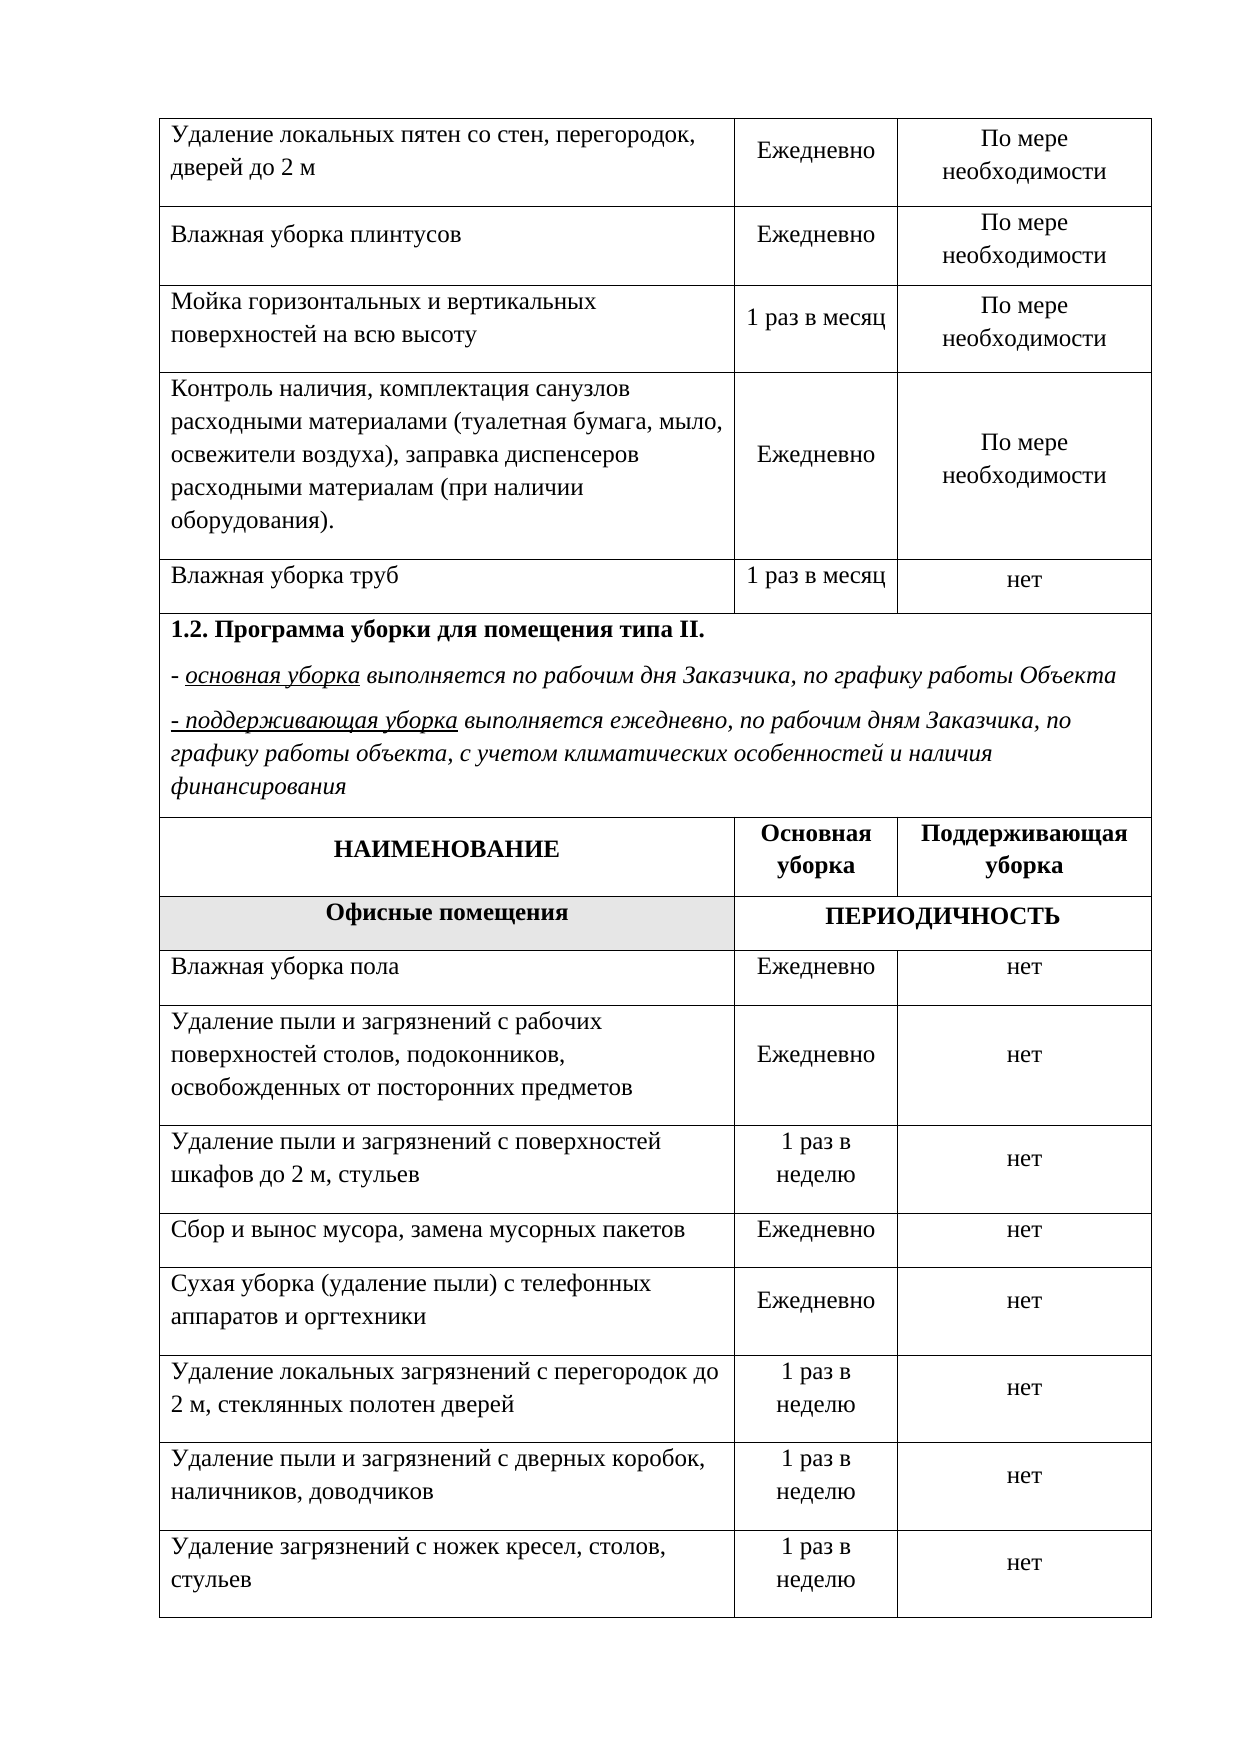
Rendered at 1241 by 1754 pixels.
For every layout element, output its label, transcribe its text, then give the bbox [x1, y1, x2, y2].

table_cell Ежедневно [735, 951, 897, 1005]
table_cell НАИМЕНОВАНИЕ [160, 818, 734, 896]
table_cell нет [898, 1214, 1151, 1267]
table_cell Ежедневно [735, 1268, 897, 1355]
table_cell 1 раз в неделю [735, 1531, 897, 1617]
table_cell Удаление локальных пятен со стен, перегородок, дверей до 2 м [160, 119, 734, 206]
table_cell Мойка горизонтальных и вертикальных поверхностей на всю высоту [160, 286, 734, 372]
table_cell Ежедневно [735, 207, 897, 285]
table_cell Удаление пыли и загрязнений с поверхностей шкафов до 2 м, стульев [160, 1126, 734, 1213]
table_cell Удаление загрязнений с ножек кресел, столов, стульев [160, 1531, 734, 1617]
table_cell нет [898, 560, 1151, 613]
table_cell нет [898, 1126, 1151, 1213]
table_cell По мере необходимости [898, 286, 1151, 372]
table_cell 1 раз в месяц [735, 286, 897, 372]
table_cell нет [898, 1268, 1151, 1355]
table_cell Поддерживающая уборка [898, 818, 1151, 896]
table_cell Основная уборка [735, 818, 897, 896]
table_cell нет [898, 1006, 1151, 1125]
table_cell Удаление локальных загрязнений с перегородок до 2 м, стеклянных полотен дверей [160, 1356, 734, 1442]
table_cell нет [898, 1356, 1151, 1442]
table_cell Влажная уборка плинтусов [160, 207, 734, 285]
table_cell 1 раз в месяц [735, 560, 897, 613]
table_cell 1 раз в неделю [735, 1443, 897, 1530]
table_cell Сухая уборка (удаление пыли) с телефонных аппаратов и оргтехники [160, 1268, 734, 1355]
table_cell По мере необходимости [898, 207, 1151, 285]
table_cell 1 раз в неделю [735, 1356, 897, 1442]
table_cell нет [898, 1531, 1151, 1617]
table_cell нет [898, 1443, 1151, 1530]
table_cell По мере необходимости [898, 373, 1151, 559]
table_cell Влажная уборка труб [160, 560, 734, 613]
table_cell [898, 119, 1151, 206]
table_cell Ежедневно [735, 1214, 897, 1267]
table_cell Ежедневно [735, 119, 897, 206]
table_cell Контроль наличия, комплектация санузлов расходными материалами (туалетная бумага, мыло, освежители воздуха), заправка диспенсеров расходными материалам (при наличии оборудования). [160, 373, 734, 559]
table_cell ПЕРИОДИЧНОСТЬ [735, 897, 1151, 950]
table_cell 1 раз в неделю [735, 1126, 897, 1213]
table_cell Удаление пыли и загрязнений с рабочих поверхностей столов, подоконников, освобожденных от посторонних предметов [160, 1006, 734, 1125]
table_cell Ежедневно [735, 1006, 897, 1125]
table_cell Удаление пыли и загрязнений с дверных коробок, наличников, доводчиков [160, 1443, 734, 1530]
table_cell Сбор и вынос мусора, замена мусорных пакетов [160, 1214, 734, 1267]
table_cell Ежедневно [735, 373, 897, 559]
table_cell Влажная уборка пола [160, 951, 734, 1005]
table_cell Офисные помещения [160, 897, 734, 950]
table_cell нет [898, 951, 1151, 1005]
table_cell 1.2. Программа уборки для помещения типа II. - основная уборка выполняется по рабочим дня Заказчика, по графику работы Объекта - поддерживающая уборка выполняется ежедневно, по рабочим дням Заказчика, по графику работы объекта, с учетом климатических особенностей и наличия финансирования [160, 614, 1151, 817]
